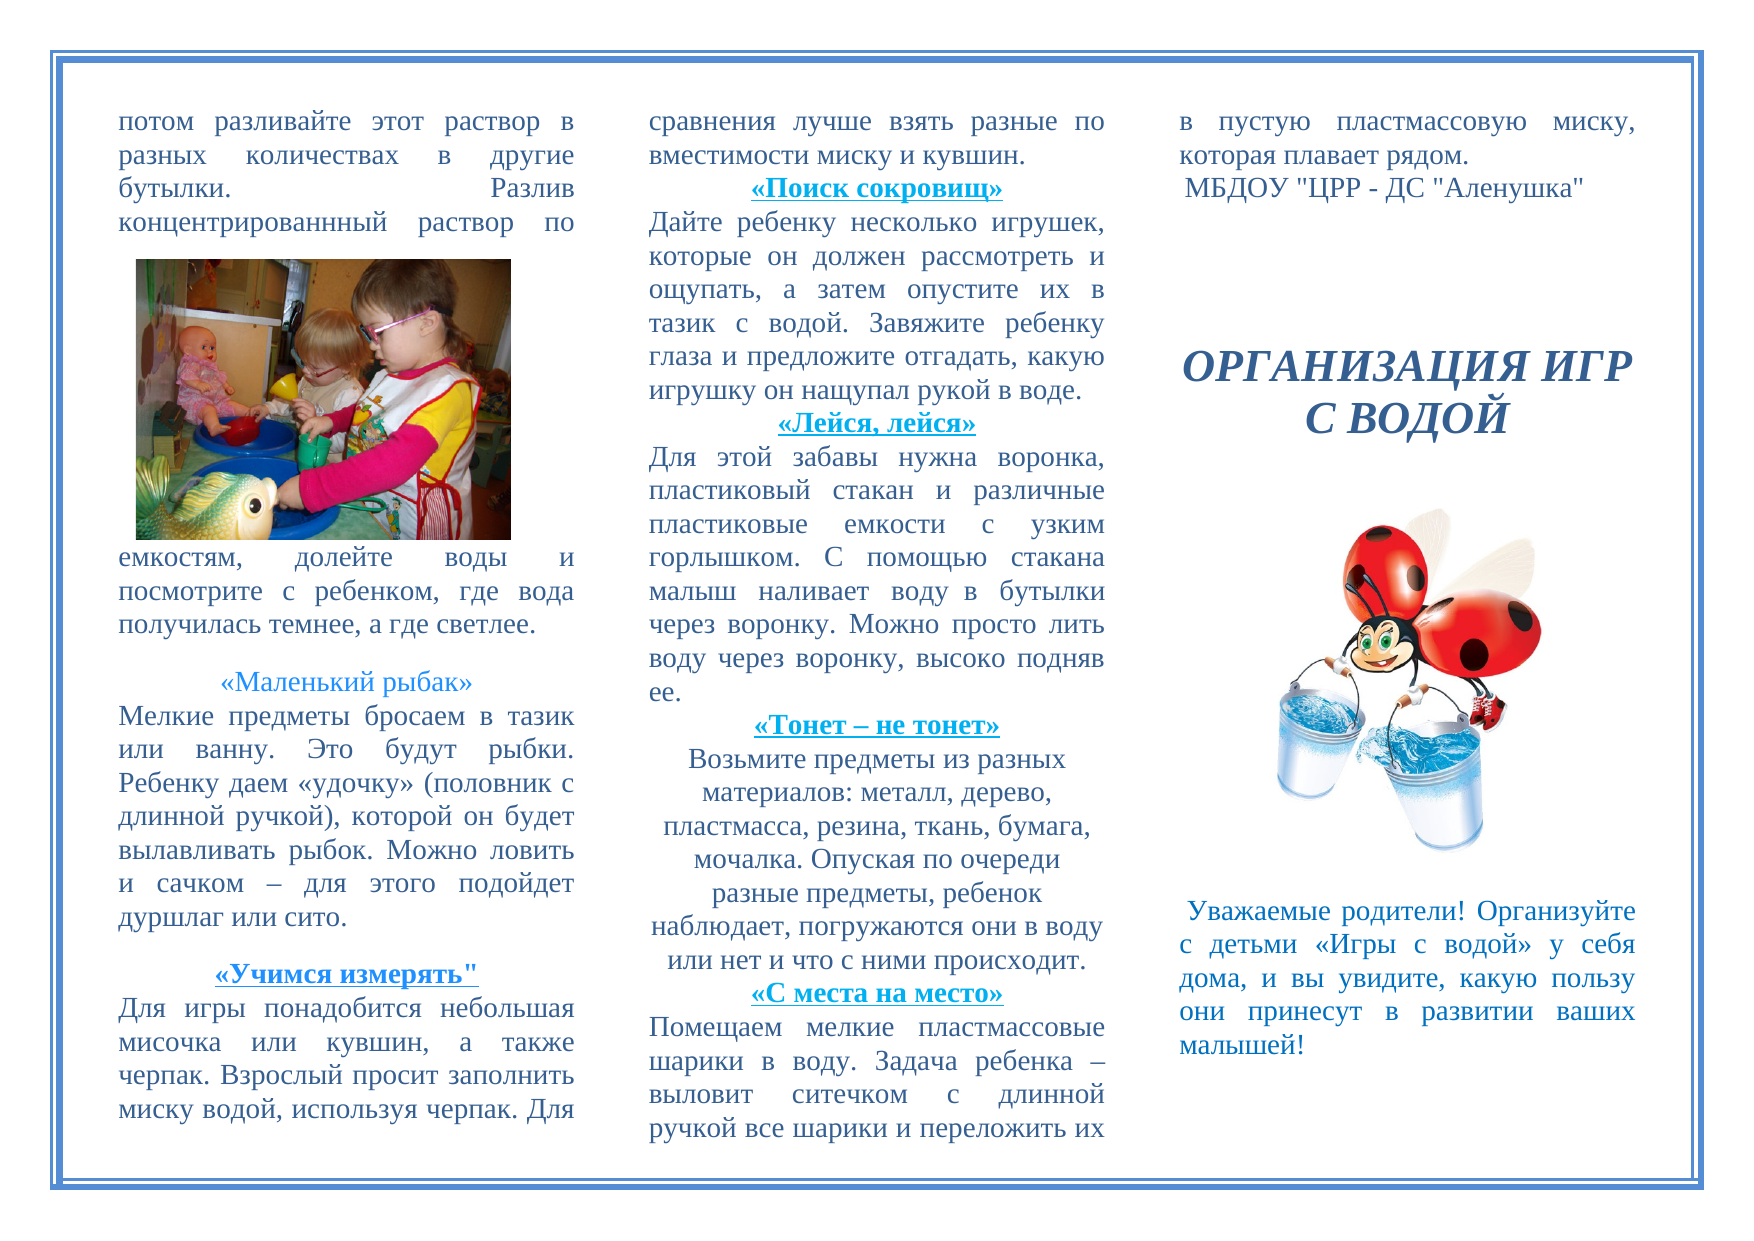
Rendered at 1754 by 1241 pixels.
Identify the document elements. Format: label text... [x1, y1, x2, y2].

text МБДОУ "ЦРР - ДС "Аленушка" [1179, 171, 1636, 204]
text «Тонет – не тонет» [648, 707, 1105, 741]
text Дайте ребенку несколько игрушек, которые он должен рассмотреть и ощупать, а затем опустите их в тазик с водой. Завяжите ребенку глаза и предложите отгадать, какую игрушку он нащупал рукой в воде. [648, 204, 1105, 405]
text Возьмите предметы из разных материалов: металл, дерево, пластмасса, резина, ткань, бумага, мочалка. Опуская по очереди разные предметы, ребенок наблюдает, погружаются они в воду или нет и что с ними происходит. [648, 741, 1105, 976]
text «Лейся, лейся» [648, 405, 1105, 439]
text Помещаем мелкие пластмассовые шарики в воду. Задача ребенка – выловит ситечком с длинной ручкой все шарики и переложить их в пустую пластмассовую миску, которая плавает рядом. [648, 1009, 1105, 1143]
text «Учимся измерять" [118, 957, 575, 990]
text Для игры понадобится небольшая мисочка или кувшин, а также черпак. Взрослый просит заполнить миску водой, используя черпак. Для сравнения лучше взять разные по вместимости миску и кувшин. [648, 103, 1105, 171]
picture [1223, 496, 1592, 864]
text Мелкие предметы бросаем в тазик или ванну. Это будут рыбки. Ребенку даем «удочку» (половник с длинной ручкой), которой он будет вылавливать рыбок. Можно ловить и сачком – для этого подойдет дуршлаг или сито. [118, 698, 575, 932]
text ОРГАНИЗАЦИЯ ИГР С ВОДОЙ [1179, 338, 1636, 444]
text Уважаемые родители! Организуйте с детьми «Игры с водой» у себя дома, и вы увидите, какую пользу они принесут в развитии ваших малышей! [1179, 893, 1636, 1060]
picture [135, 259, 511, 538]
text Для этой забавы нужна воронка, пластиковый стакан и различные пластиковые емкости с узким горлышком. С помощью стакана малыш наливает воду в бутылки через воронку. Можно просто лить воду через воронку, высоко подняв ее. [648, 439, 1105, 707]
text Помещаем мелкие пластмассовые шарики в воду. Задача ребенка – выловит ситечком с длинной ручкой все шарики и переложить их в пустую пластмассовую миску, которая плавает рядом. [1179, 103, 1636, 171]
text «Маленький рыбак» [118, 664, 575, 698]
text Для игры понадобится небольшая мисочка или кувшин, а также черпак. Взрослый просит заполнить миску водой, используя черпак. Для сравнения лучше взять разные по вместимости миску и кувшин. [118, 990, 575, 1124]
text «С места на место» [648, 976, 1105, 1009]
text «Поиск сокровищ» [648, 171, 1105, 204]
